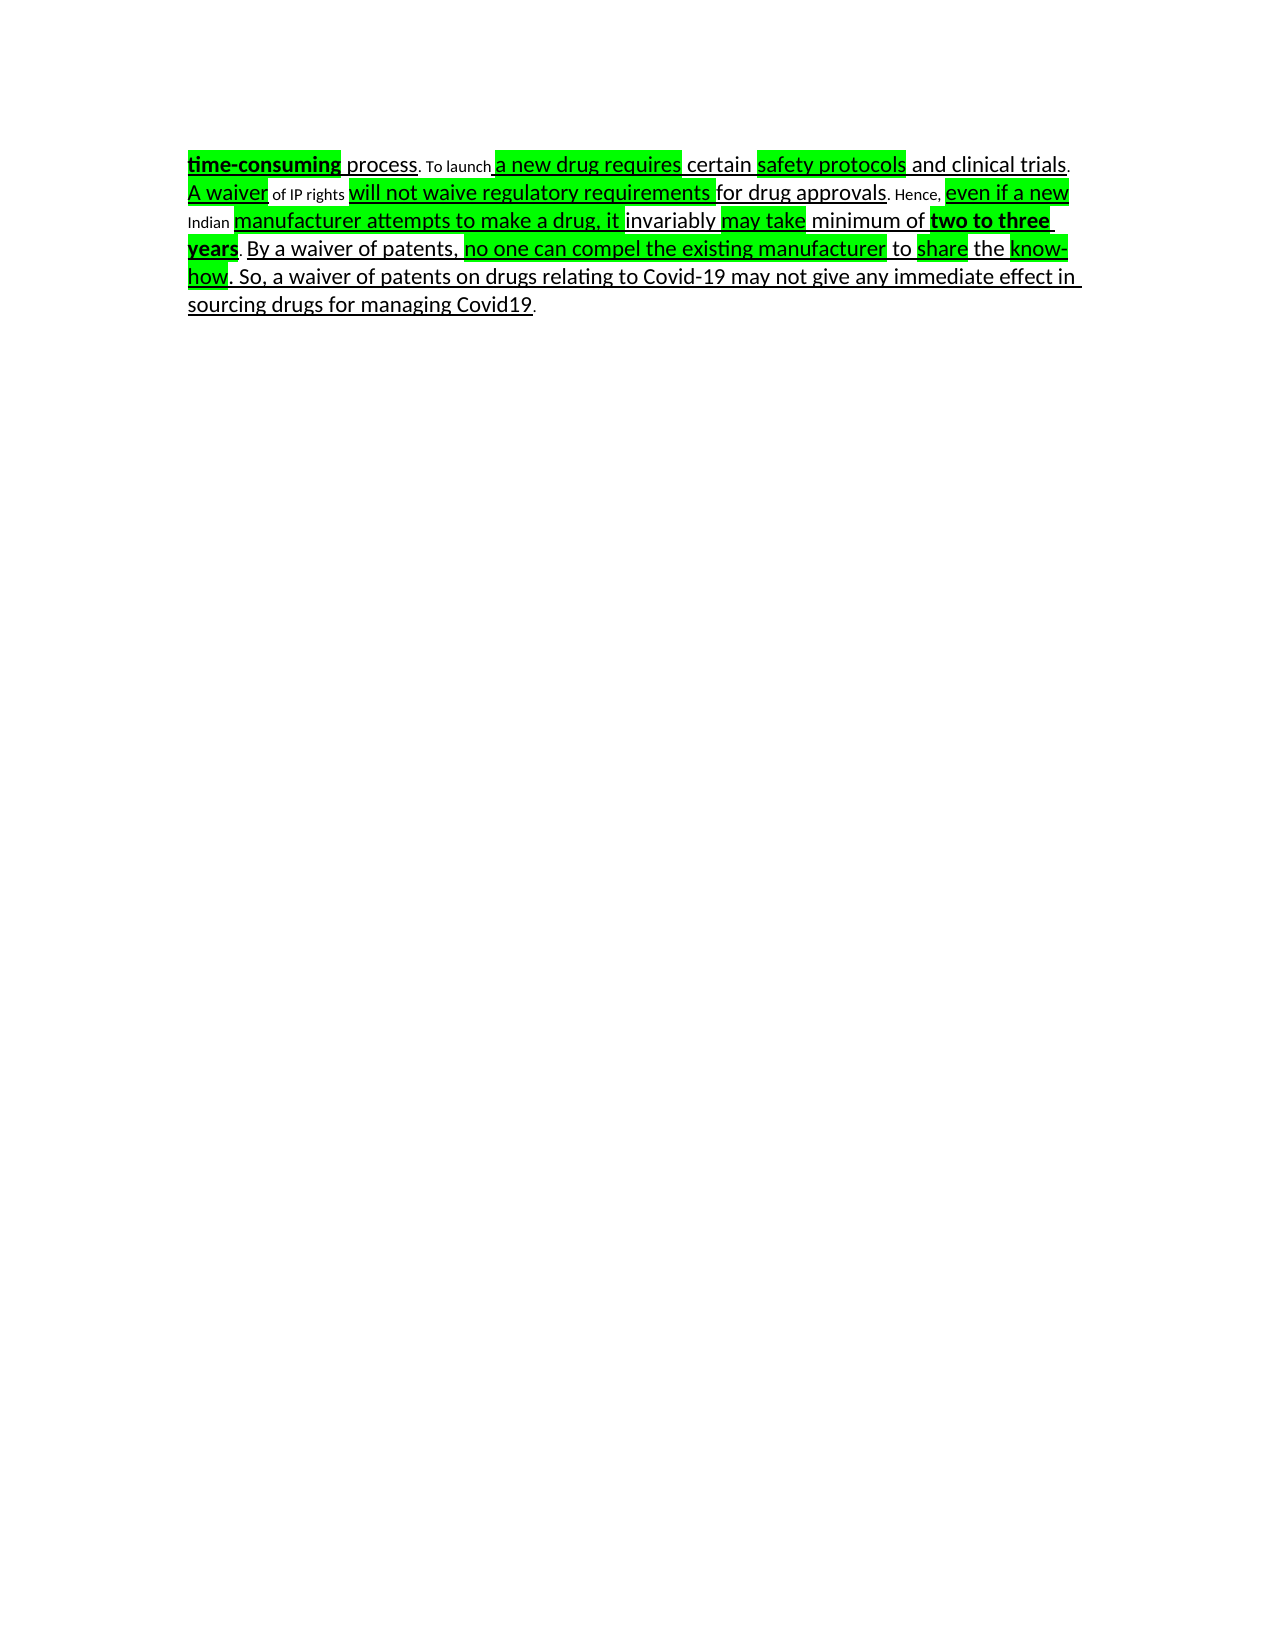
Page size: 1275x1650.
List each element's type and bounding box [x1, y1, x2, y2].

text [187, 150, 1087, 318]
